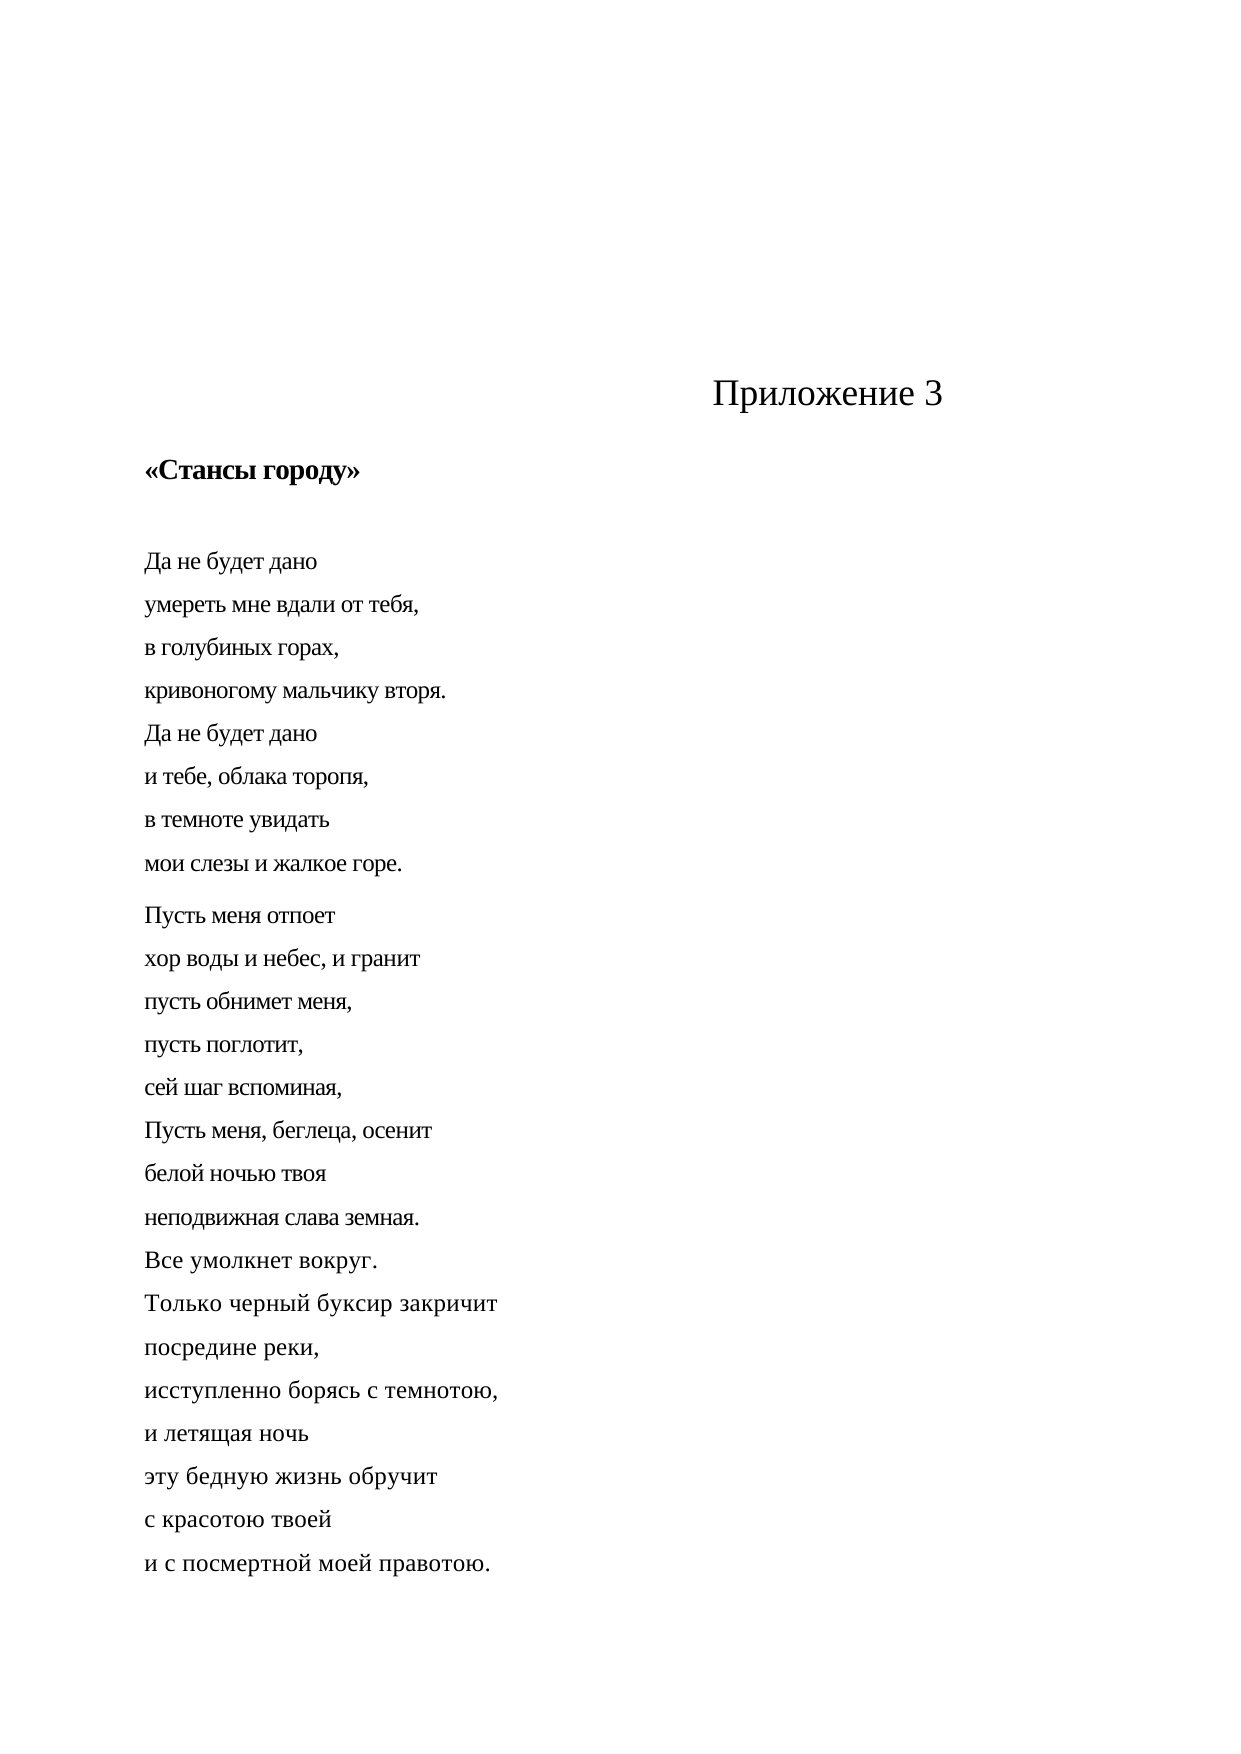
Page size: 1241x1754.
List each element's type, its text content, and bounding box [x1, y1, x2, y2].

text эту бедную жизнь обручит [144, 1461, 1103, 1490]
text Да не будет дано [144, 546, 1103, 574]
text неподвижная слава земная. [144, 1202, 1103, 1231]
text Приложение 3 [262, 371, 950, 414]
text Пусть меня, беглеца, осенит [144, 1115, 1103, 1144]
text Да не будет дано [144, 718, 1103, 747]
text мои слезы и жалкое горе. [144, 848, 1103, 876]
text пусть обнимет меня, [144, 986, 1103, 1015]
text Только черный буксир закричит [144, 1288, 1103, 1317]
text в голубиных горах, [144, 632, 1103, 661]
text Пусть меня отпоет [144, 900, 1103, 928]
text кривоногому мальчику вторя. [144, 675, 1103, 704]
text с красотою твоей [144, 1504, 1103, 1533]
text исступленно борясь с темнотою, [144, 1375, 1103, 1403]
text «Стансы городу» [144, 452, 1103, 486]
text Все умолкнет вокруг. [144, 1245, 1103, 1274]
text сей шаг вспоминая, [144, 1072, 1103, 1101]
text и с посмертной моей правотою. [144, 1548, 1103, 1576]
text и тебе, облака торопя, [144, 761, 1103, 790]
text умереть мне вдали от тебя, [144, 589, 1103, 618]
text хор воды и небес, и гранит [144, 943, 1103, 972]
text белой ночью твоя [144, 1158, 1103, 1187]
text посредине реки, [144, 1332, 1103, 1360]
text в темноте увидать [144, 804, 1103, 833]
text пусть поглотит, [144, 1029, 1103, 1058]
text и летящая ночь [144, 1418, 1103, 1447]
